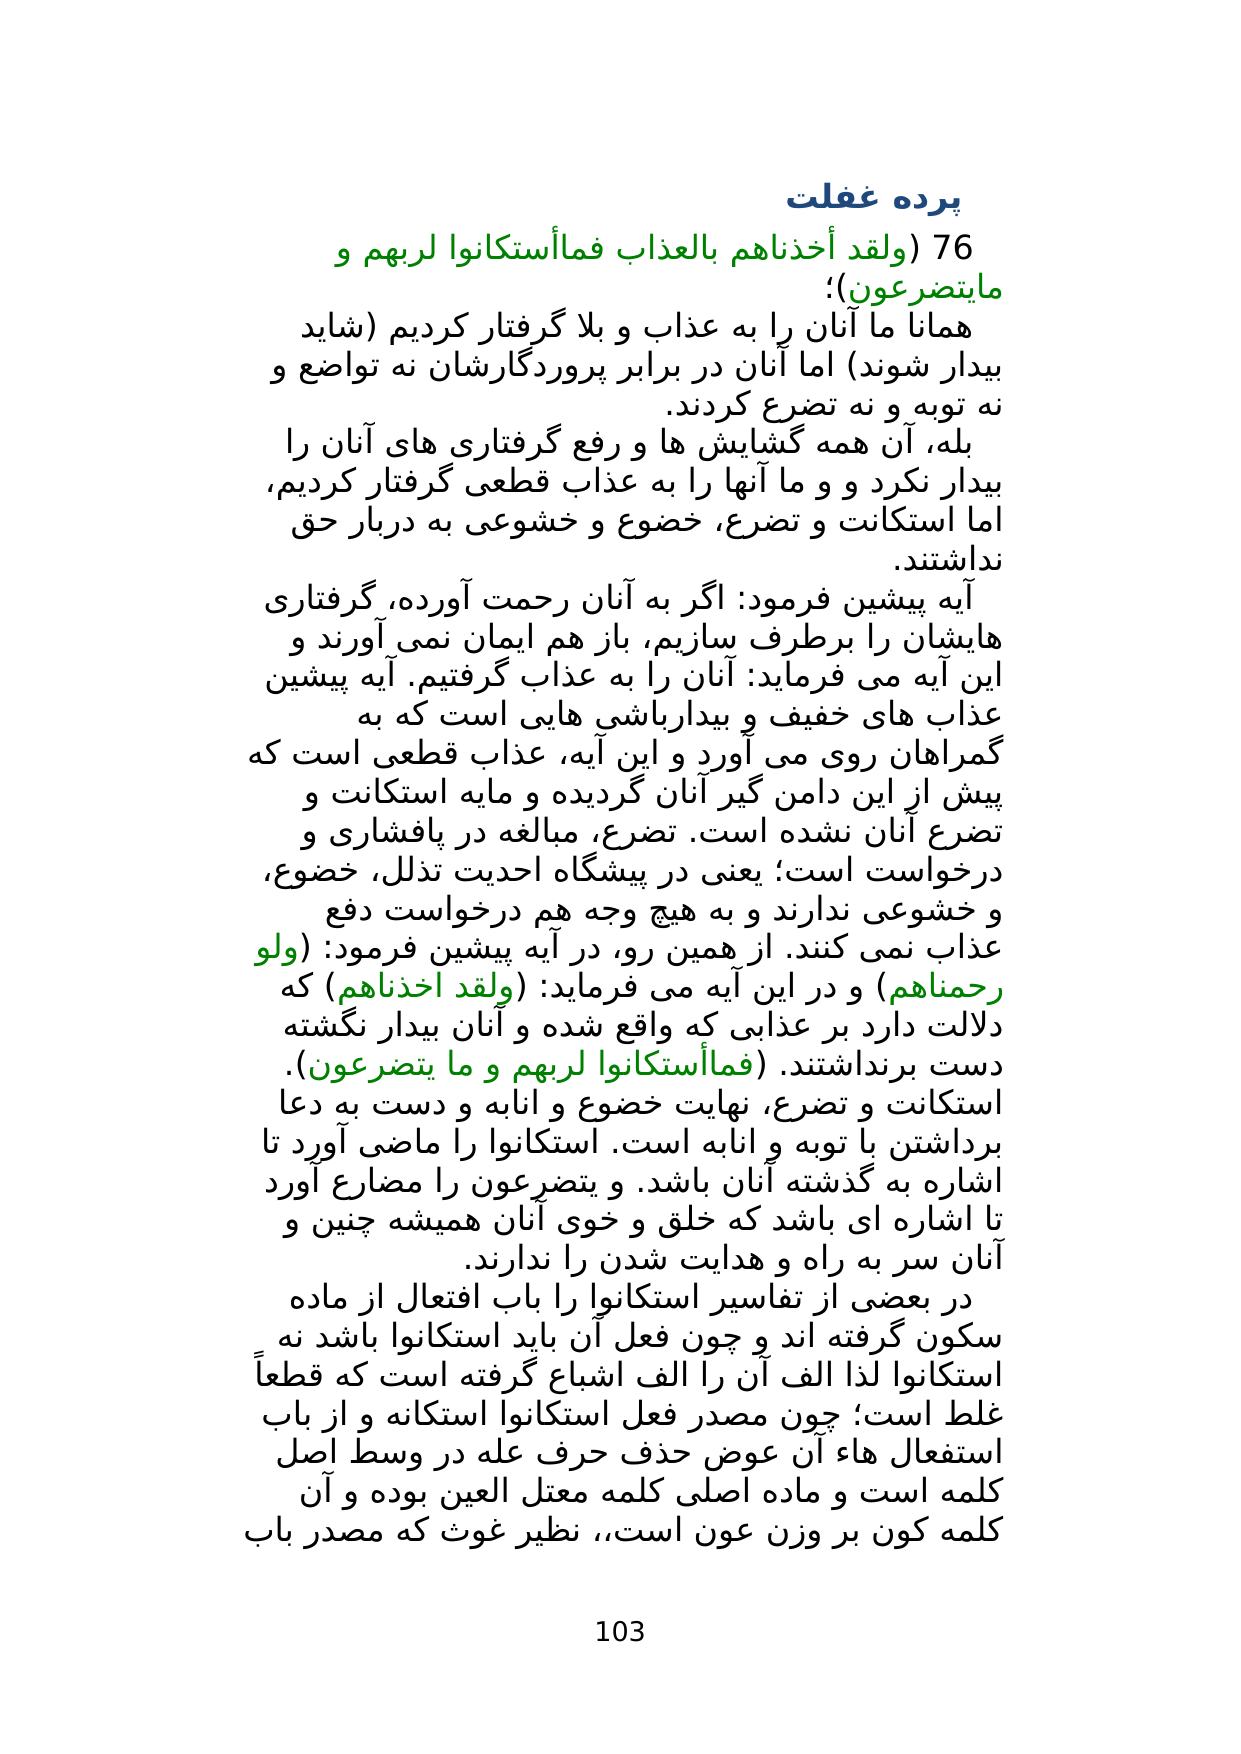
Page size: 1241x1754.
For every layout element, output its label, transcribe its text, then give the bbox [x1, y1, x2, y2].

subtitle پرده غفلت [236, 177, 1004, 216]
text آیه پیشین فرمود: اگر به آنان رحمت آورده، گرفتارى هایشان را برطرف سازیم، باز هم ایمان نمى آورند و این آیه مى فرماید: آنان را به عذاب گرفتیم. آیه پیشین عذاب هاى خفیف و بیدارباشى هایى است كه به گمراهان روى مى آورد و این آیه، عذاب قطعى است كه پیش از این دامن گیر آنان گردیده و مایه استكانت و تضرع آنان نشده است. تضرع، مبالغه در پافشارى و درخواست است؛ یعنى در پیشگاه احدیت تذلل، خضوع، و خشوعى ندارند و به هیچ وجه هم درخواست دفع عذاب نمى كنند. از همین رو، در آیه پیشین فرمود: (ولو رحمناهم) و در این آیه مى فرماید: (ولقد اخذناهم) كه دلالت دارد بر عذابى كه واقع شده و آنان بیدار نگشته دست برنداشتند. (فماأستكانوا لربهم و ما یتضرعون). استكانت و تضرع، نهایت خضوع و انابه و دست به دعا برداشتن با توبه و انابه است. استكانوا را ماضى آورد تا اشاره به گذشته آنان باشد. و یتضرعون را مضارع آورد تا اشاره اى باشد كه خلق و خوى آنان همیشه چنین و آنان سر به راه و هدایت شدن را ندارند. [236, 578, 1004, 1278]
text 76 (ولقد أخذناهم بالعذاب فماأستكانوا لربهم و مایتضرعون)؛ [236, 228, 1004, 306]
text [236, 1278, 1004, 1549]
text همانا ما آنان را به عذاب و بلا گرفتار كردیم (شاید بیدار شوند) اما آنان در برابر پروردگارشان نه تواضع و نه توبه و نه تضرع كردند. [236, 306, 1004, 423]
text بله، آن همه گشایش ها و رفع گرفتارى هاى آنان را بیدار نكرد و و ما آنها را به عذاب قطعى گرفتار كردیم، اما استكانت و تضرع، خضوع و خشوعى به دربار حق نداشتند. [236, 423, 1004, 578]
